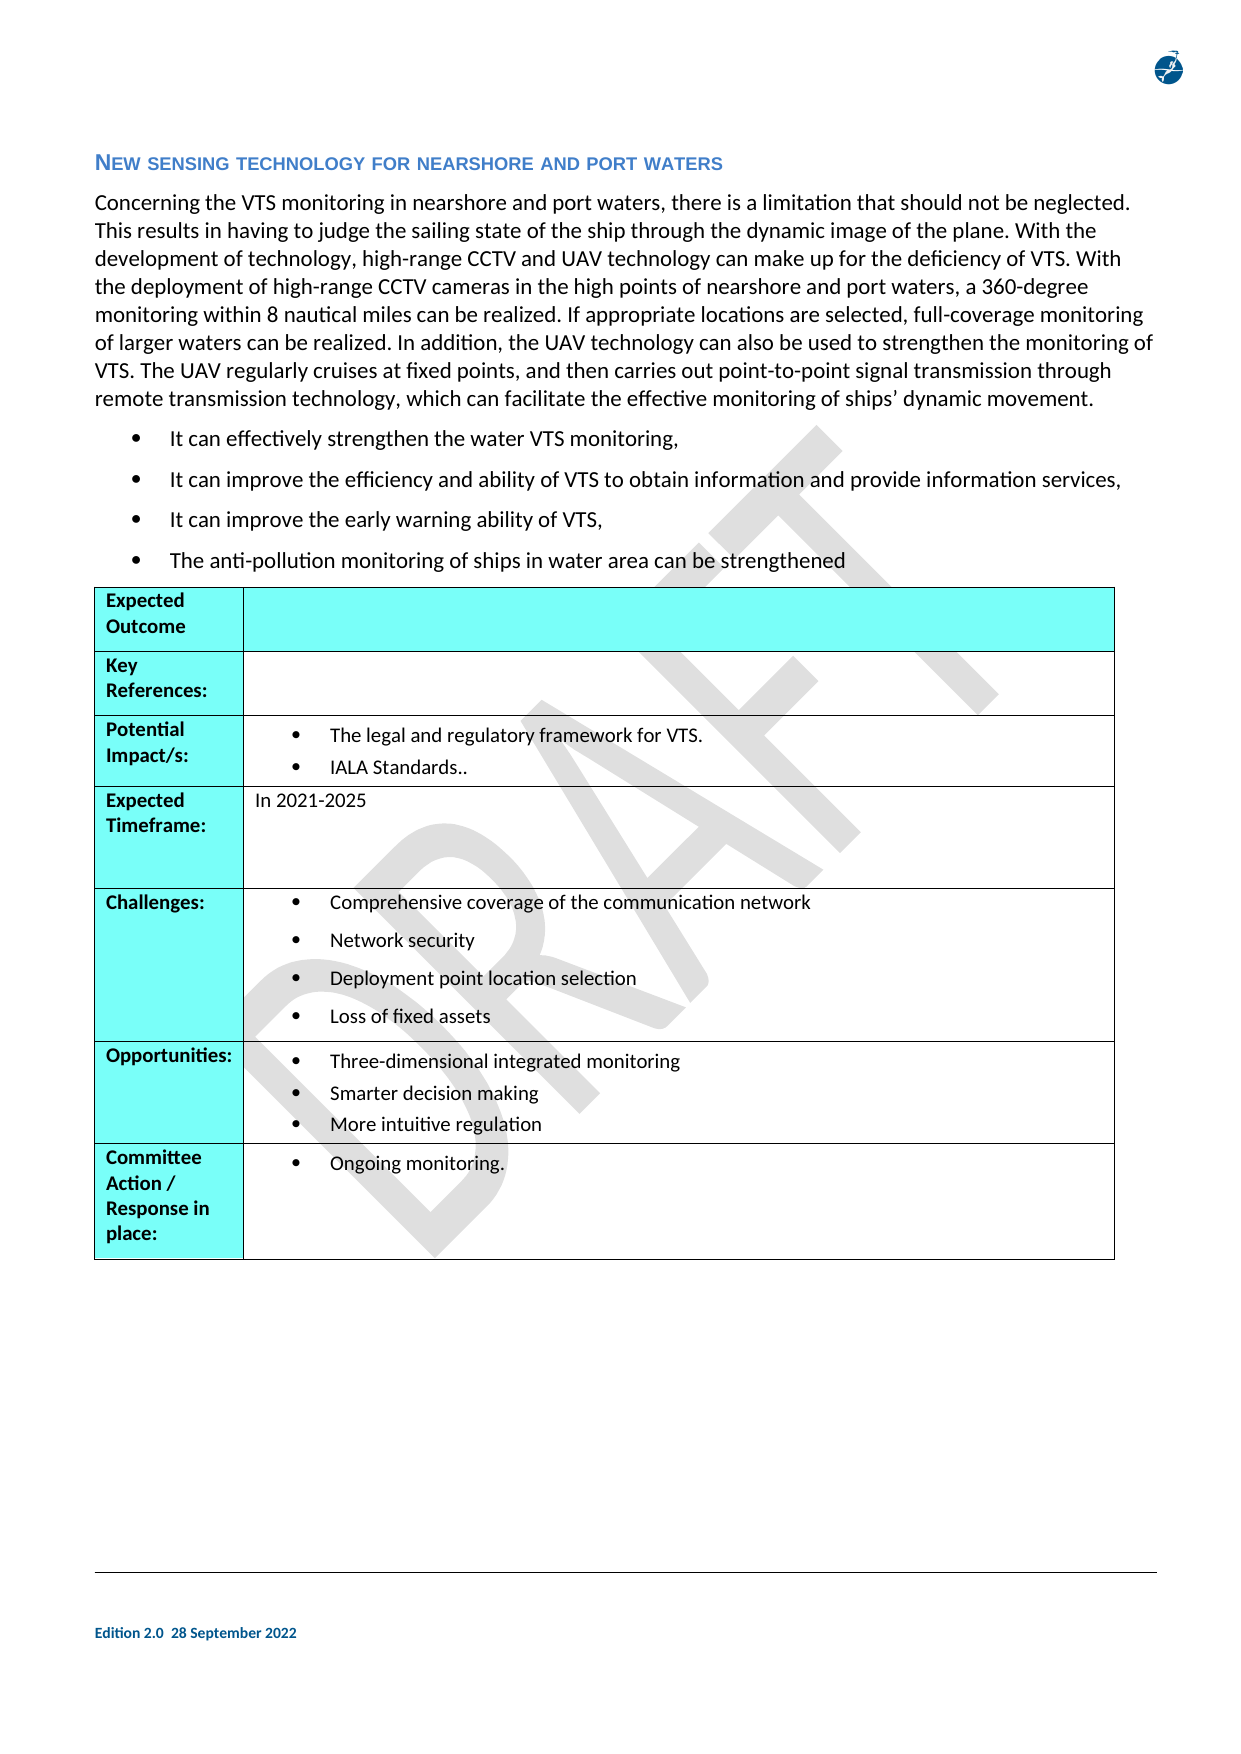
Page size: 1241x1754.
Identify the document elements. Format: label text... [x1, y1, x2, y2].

list The anti-pollution monitoring of ships in water area can be strengthened [132, 546, 1157, 574]
table_cell Expected Timeframe: [95, 787, 243, 888]
picture [1123, 0, 1241, 119]
text Concerning the VTS monitoring in nearshore and port waters, there is a limitation that should not be neglected. This results in having to judge the sailing state of the ship through the dynamic image of the plane. With the development of technology, high-range CCTV and UAV technology can make up for the deficiency of VTS. With the deployment of high-range CCTV cameras in the high points of nearshore and port waters, a 360-degree monitoring within 8 nautical miles can be realized. If appropriate locations are selected, full-coverage monitoring of larger waters can be realized. In addition, the UAV technology can also be used to strengthen the monitoring of VTS. The UAV regularly cruises at fixed points, and then carries out point-to-point signal transmission through remote transmission technology, which can facilitate the effective monitoring of ships’ dynamic movement. [94, 188, 1157, 412]
table_cell Key References: [95, 652, 243, 715]
list It can effectively strengthen the water VTS monitoring, [132, 424, 1157, 452]
table_cell The legal and regulatory framework for VTS. IALA Standards.. [244, 716, 1114, 786]
table_cell Challenges: [95, 889, 243, 1041]
table_cell [244, 652, 1114, 715]
table_cell Comprehensive coverage of the communication network Network security Deployment point location selection Loss of fixed assets [244, 889, 1114, 1041]
subtitle New sensing technology for nearshore and port waters [94, 149, 1069, 175]
table_cell Potential Impact/s: [95, 716, 243, 786]
table_header Expected Outcome [95, 588, 243, 651]
table_cell In 2021-2025 [244, 787, 1114, 888]
table_cell Opportunities: [95, 1042, 243, 1143]
list It can improve the early warning ability of VTS, [132, 506, 1157, 533]
table_cell Committee Action / Response in place: [95, 1144, 243, 1258]
list It can improve the efficiency and ability of VTS to obtain information and provide information services, [132, 465, 1157, 493]
table_cell Ongoing monitoring. [244, 1144, 1114, 1258]
table_header [244, 588, 1114, 651]
table_cell Three-dimensional integrated monitoring Smarter decision making More intuitive regulation [244, 1042, 1114, 1143]
